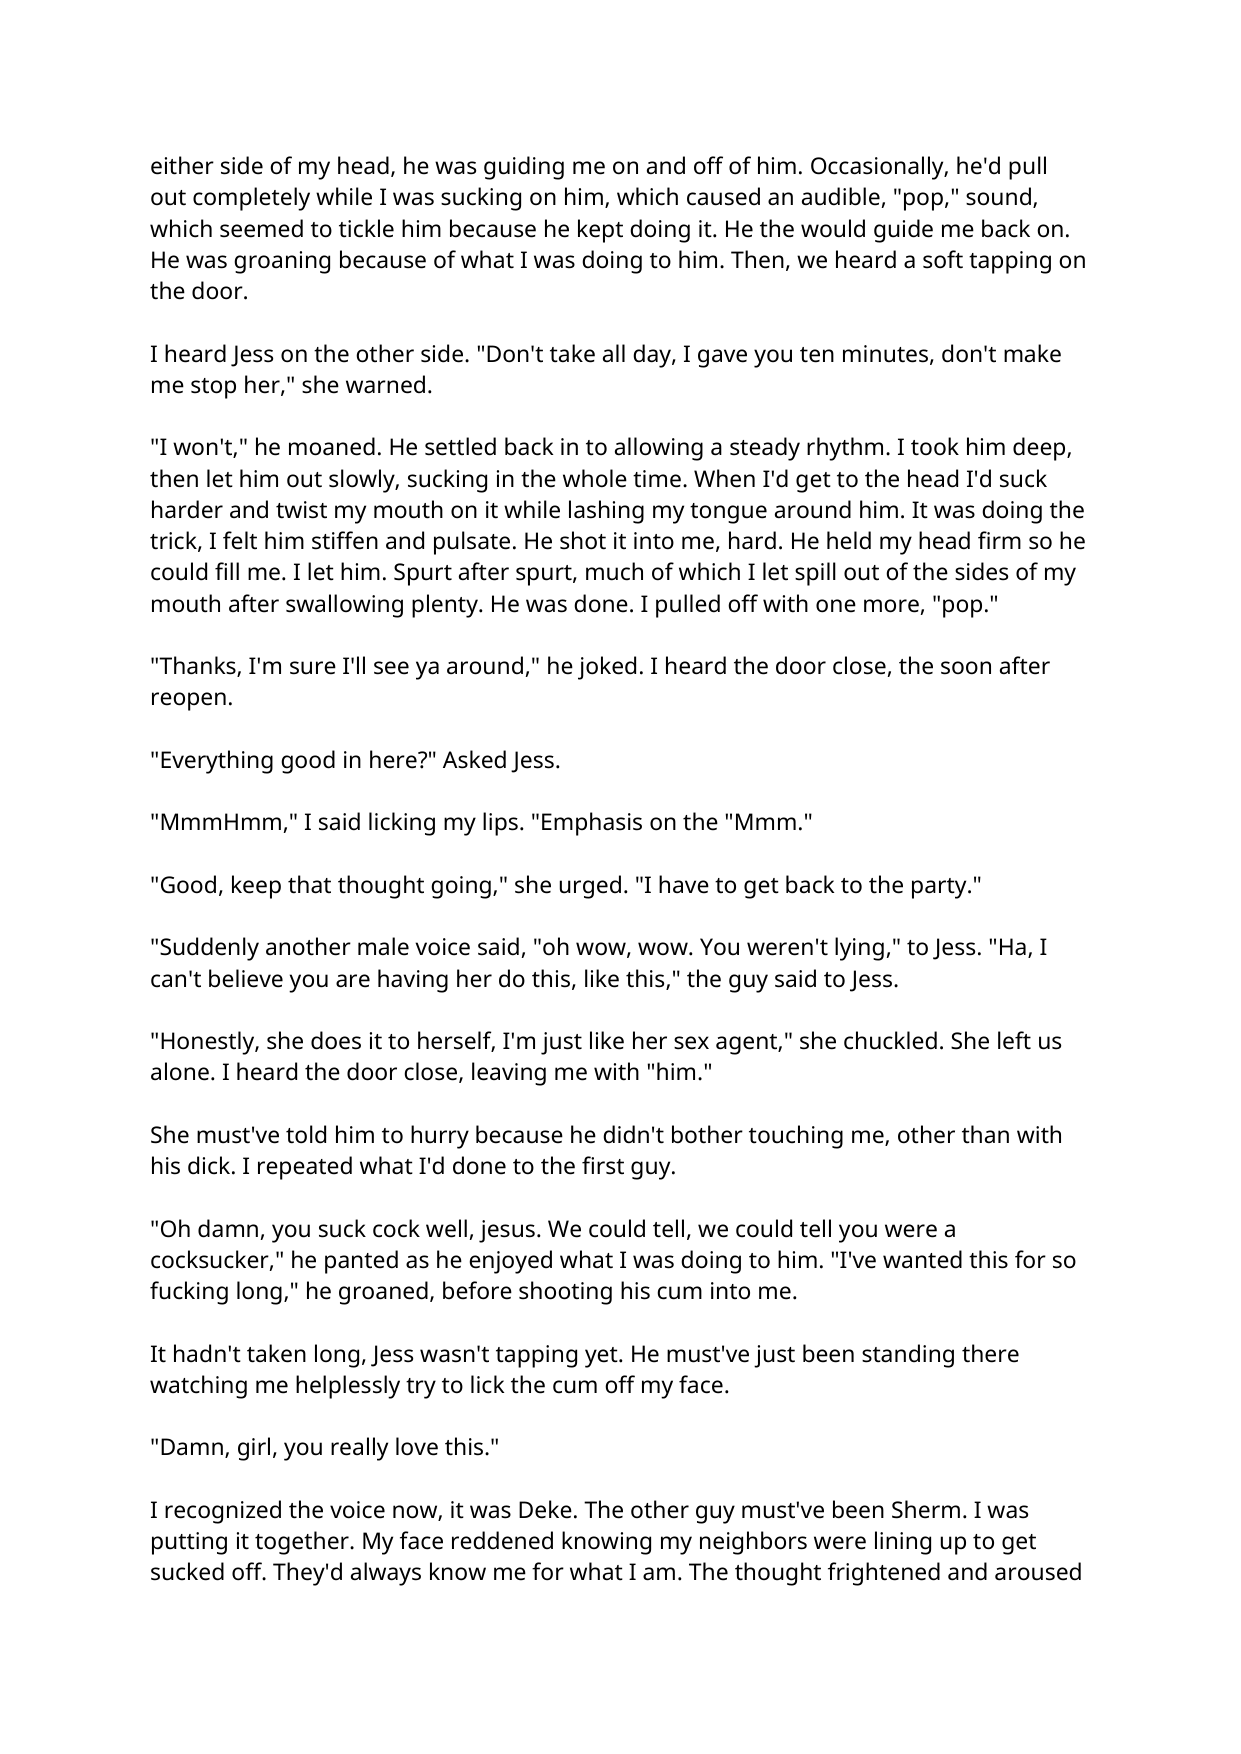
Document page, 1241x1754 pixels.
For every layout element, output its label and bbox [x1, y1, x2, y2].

text [150, 150, 1090, 1587]
